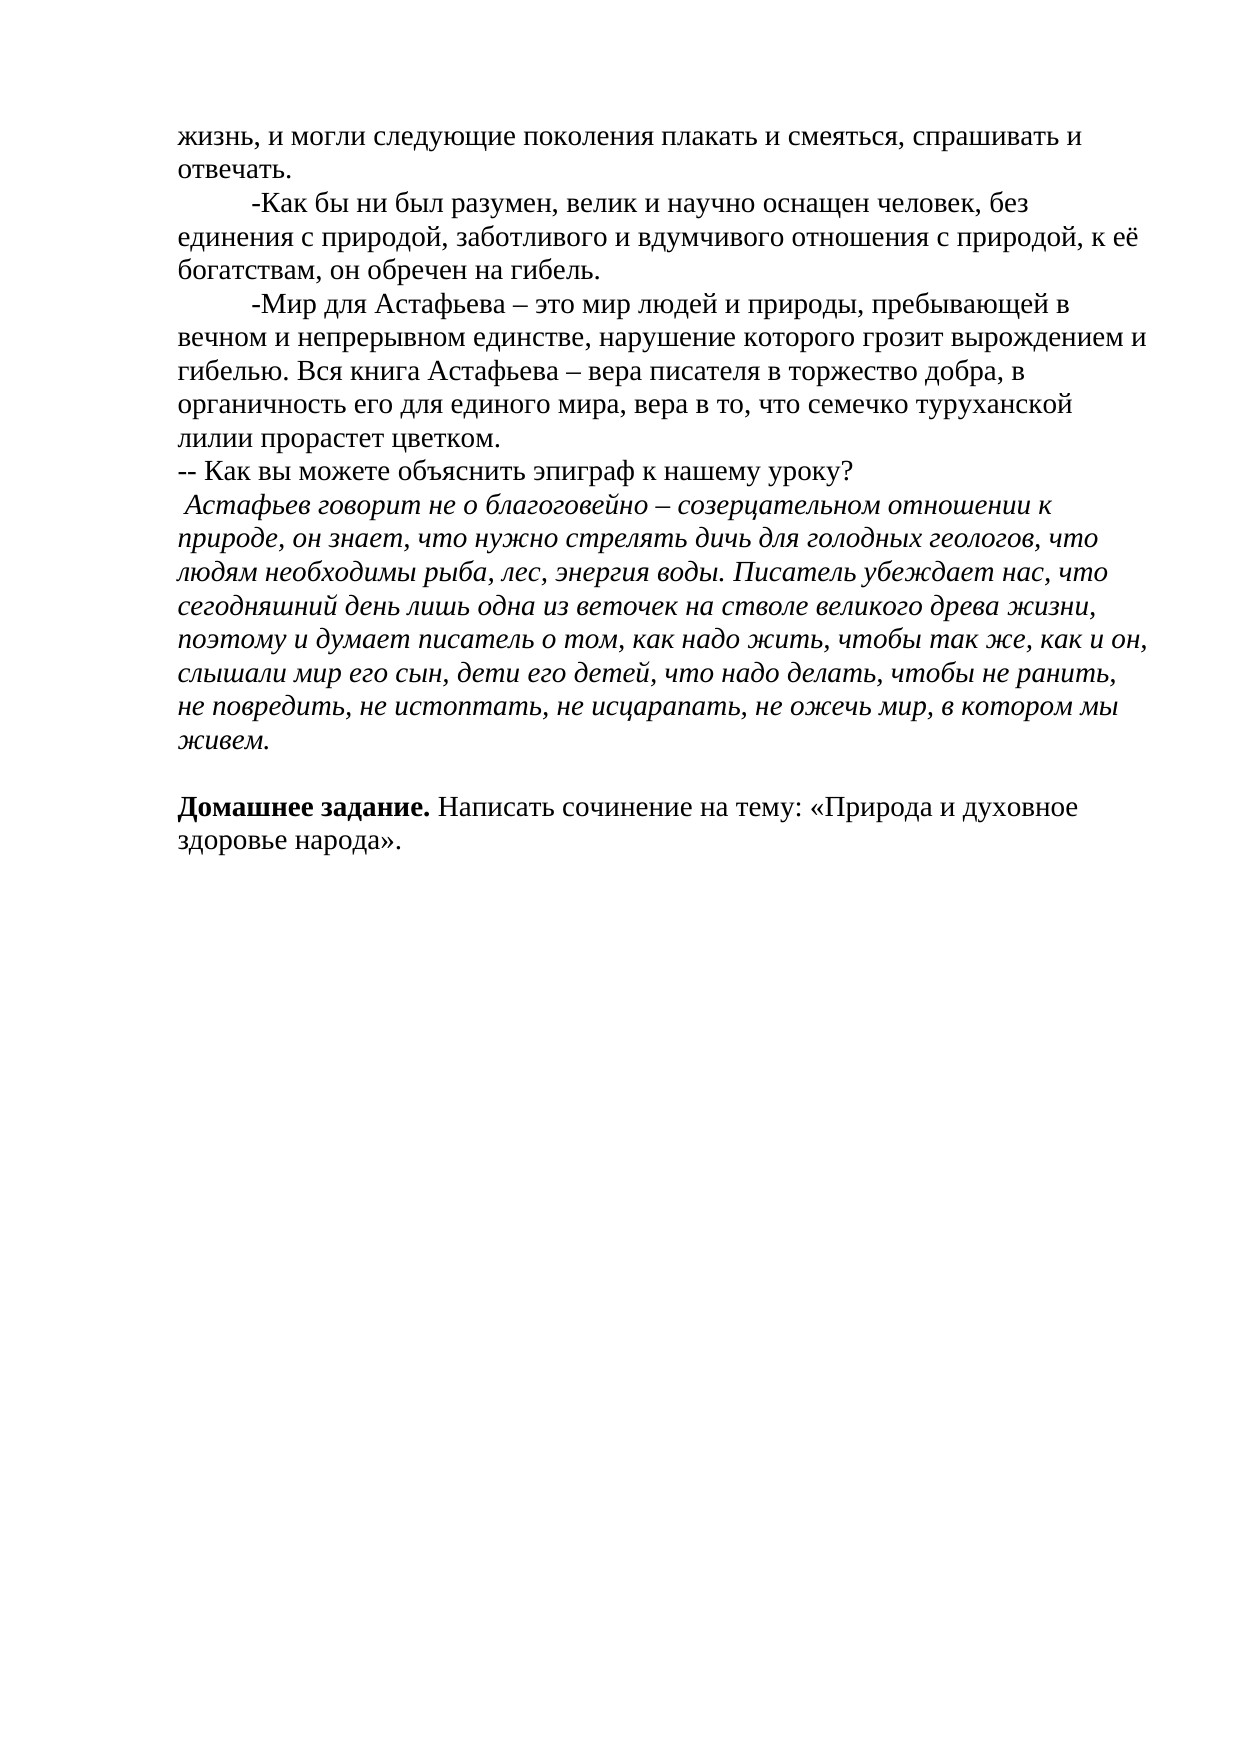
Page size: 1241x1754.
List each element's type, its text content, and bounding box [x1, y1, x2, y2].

text Астафьев говорит не о благоговейно – созерцательном отношении к природе, он знает, что нужно стрелять дичь для голодных геологов, что людям необходимы рыба, лес, энергия воды. Писатель убеждает нас, что сегодняшний день лишь одна из веточек на стволе великого древа жизни, поэтому и думает писатель о том, как надо жить, чтобы так же, как и он, слышали мир его сын, дети его детей, что надо делать, чтобы не ранить, не повредить, не истоптать, не исцарапать, не ожечь мир, в котором мы живем. [177, 487, 1152, 755]
text Домашнее задание. Написать сочинение на тему: «Природа и духовное здоровье народа». [177, 789, 1152, 856]
text -- Как вы можете объяснить эпиграф к нашему уроку? [177, 453, 1152, 487]
text -Мир для Астафьева – это мир людей и природы, пребывающей в вечном и непрерывном единстве, нарушение которого грозит вырождением и гибелью. Вся книга Астафьева – вера писателя в торжество добра, в органичность его для единого мира, вера в то, что семечко туруханской лилии прорастет цветком. [177, 286, 1152, 453]
text -Как бы ни был разумен, велик и научно оснащен человек, без единения с природой, заботливого и вдумчивого отношения с природой, к её богатствам, он обречен на гибель. [177, 185, 1152, 286]
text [177, 118, 1152, 185]
